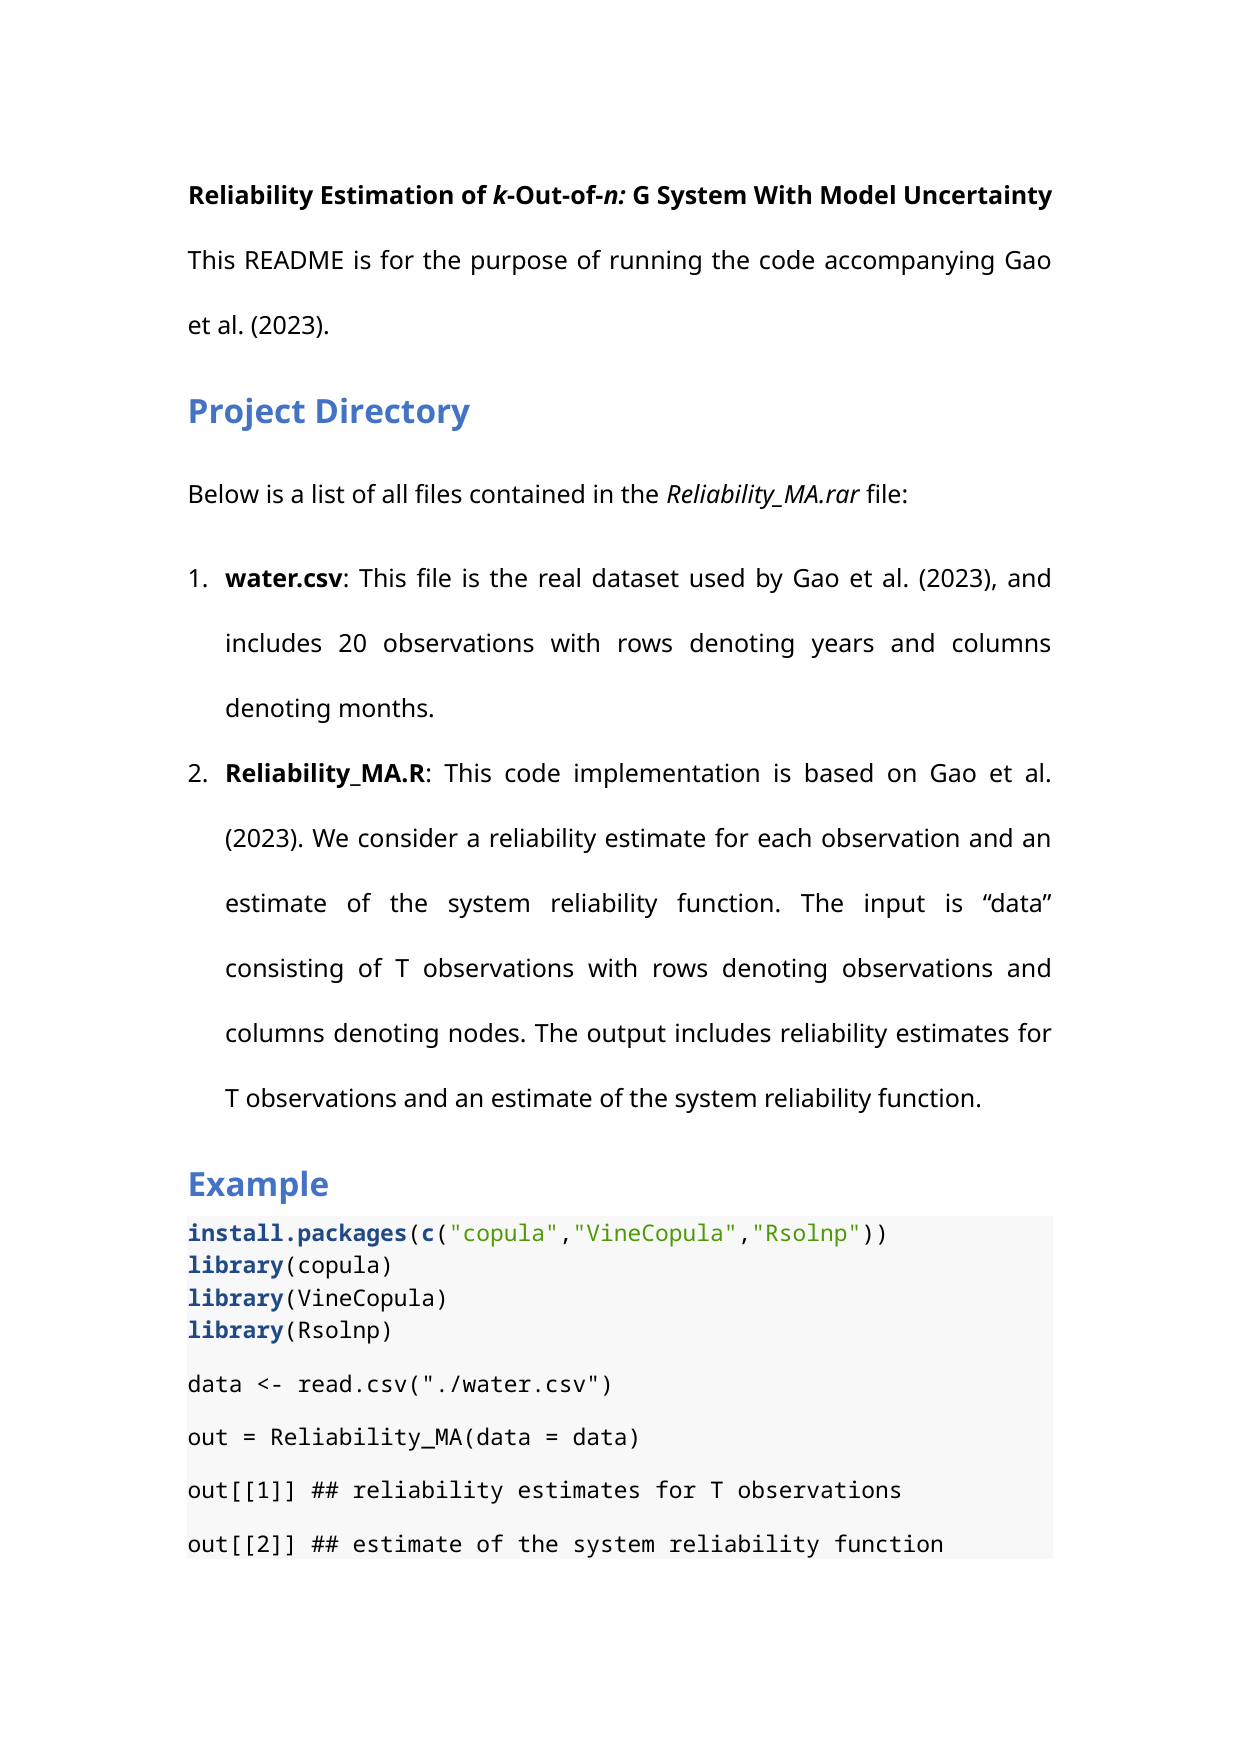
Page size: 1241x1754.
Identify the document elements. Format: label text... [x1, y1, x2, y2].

text out[[2]] ## estimate of the system reliability function [187, 1527, 1053, 1559]
list water.csv: This file is the real dataset used by Gao et al. (2023), and includes 20 observations with rows denoting years and columns denoting months. [187, 545, 1053, 740]
subtitle Project Directory [187, 378, 1053, 443]
text out = Reliability_MA(data = data) [187, 1420, 1053, 1453]
text Below is a list of all files contained in the Reliability_MA.rar file: [187, 462, 1053, 527]
text Reliability Estimation of k-Out-of-n: G System With Model Uncertainty [187, 162, 1053, 227]
text out[[1]] ## reliability estimates for T observations [187, 1474, 1053, 1506]
list Reliability_MA.R: This code implementation is based on Gao et al. (2023). We consider a reliability estimate for each observation and an estimate of the system reliability function. The input is “data” consisting of T observations with rows denoting observations and columns denoting nodes. The output includes reliability estimates for T observations and an estimate of the system reliability function. [187, 740, 1053, 1130]
subtitle Example [187, 1151, 1053, 1216]
text data <- read.csv("./water.csv") [187, 1367, 1053, 1399]
text This README is for the purpose of running the code accompanying Gao et al. (2023). [187, 227, 1053, 357]
text install.packages(c("copula","VineCopula","Rsolnp")) library(copula) library(VineCopula) library(Rsolnp) [187, 1216, 1053, 1346]
